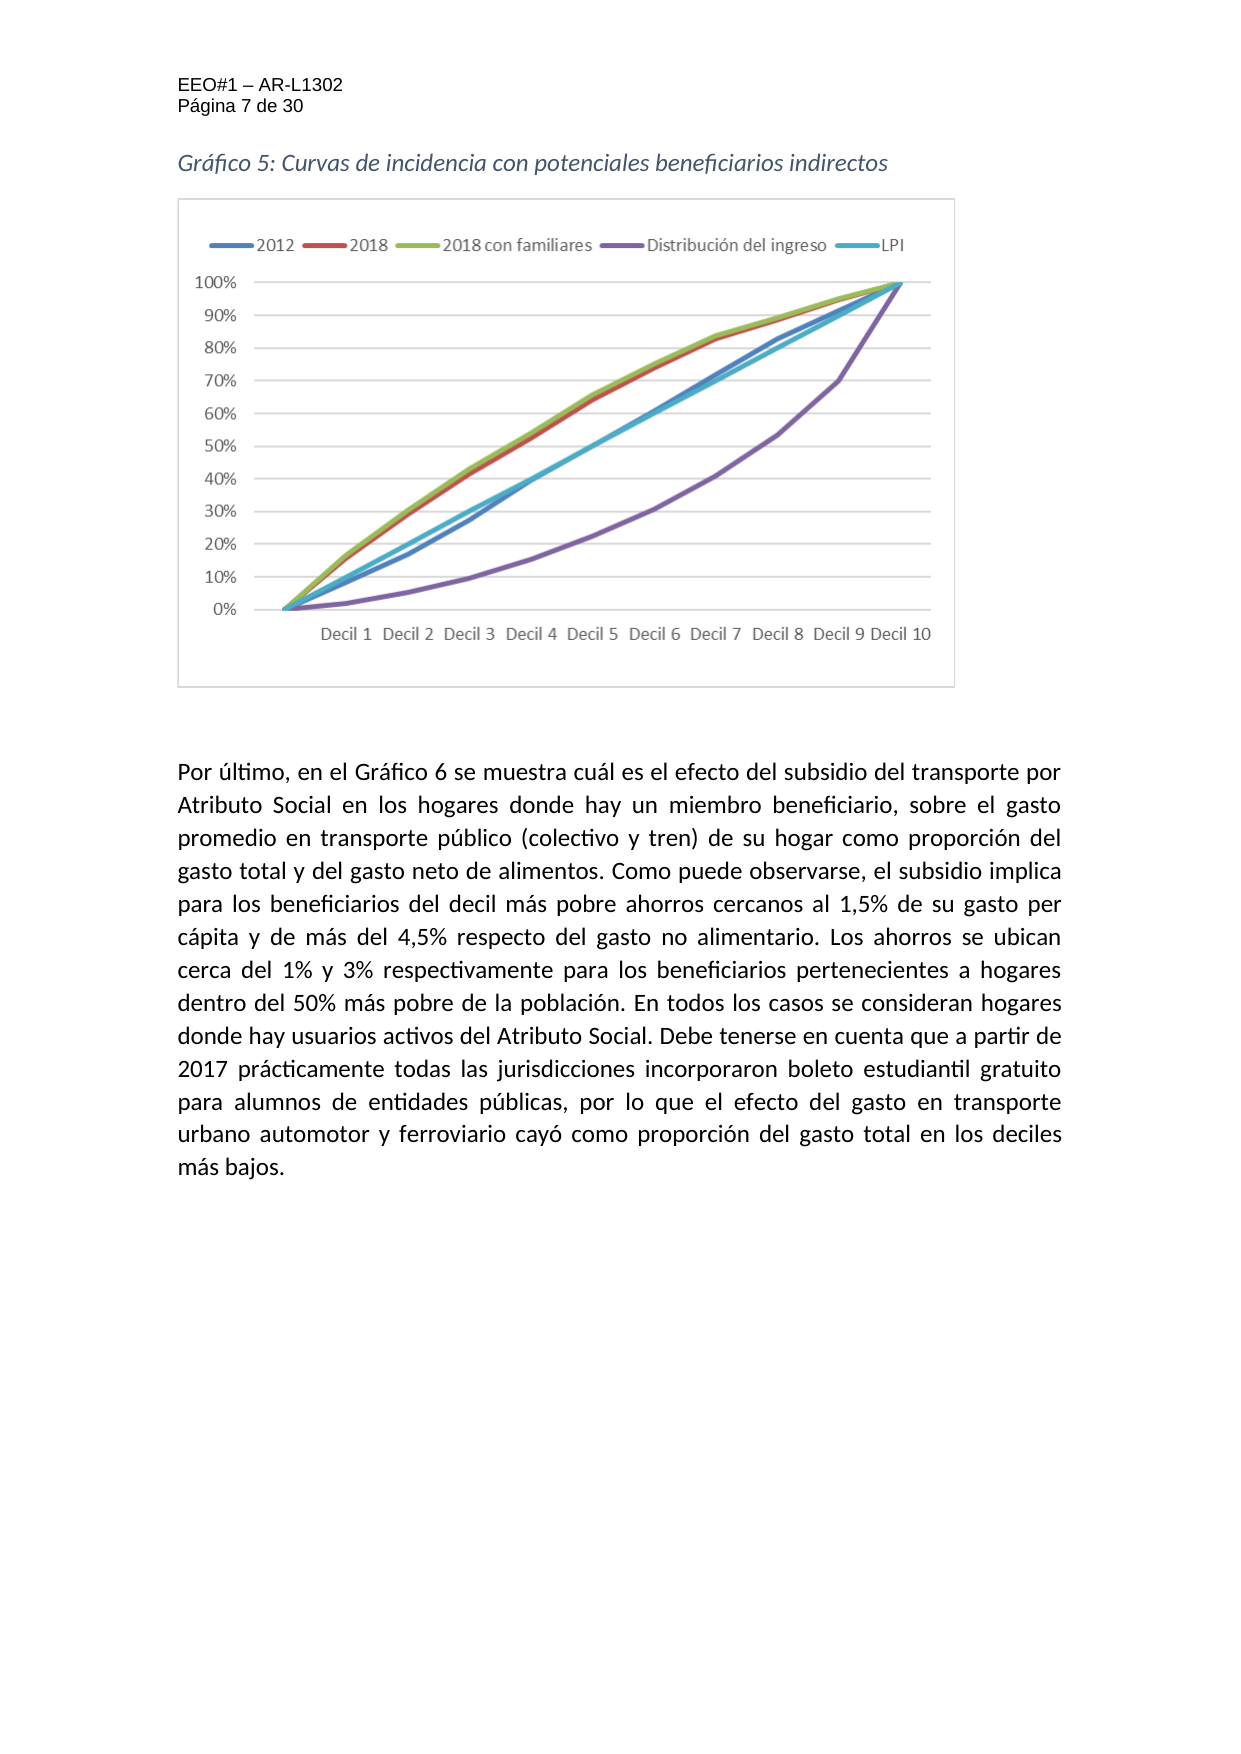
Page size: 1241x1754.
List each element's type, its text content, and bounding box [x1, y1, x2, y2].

picture [177, 198, 956, 688]
text Gráfico 5: Curvas de incidencia con potenciales beneficiarios indirectos [177, 148, 1063, 178]
